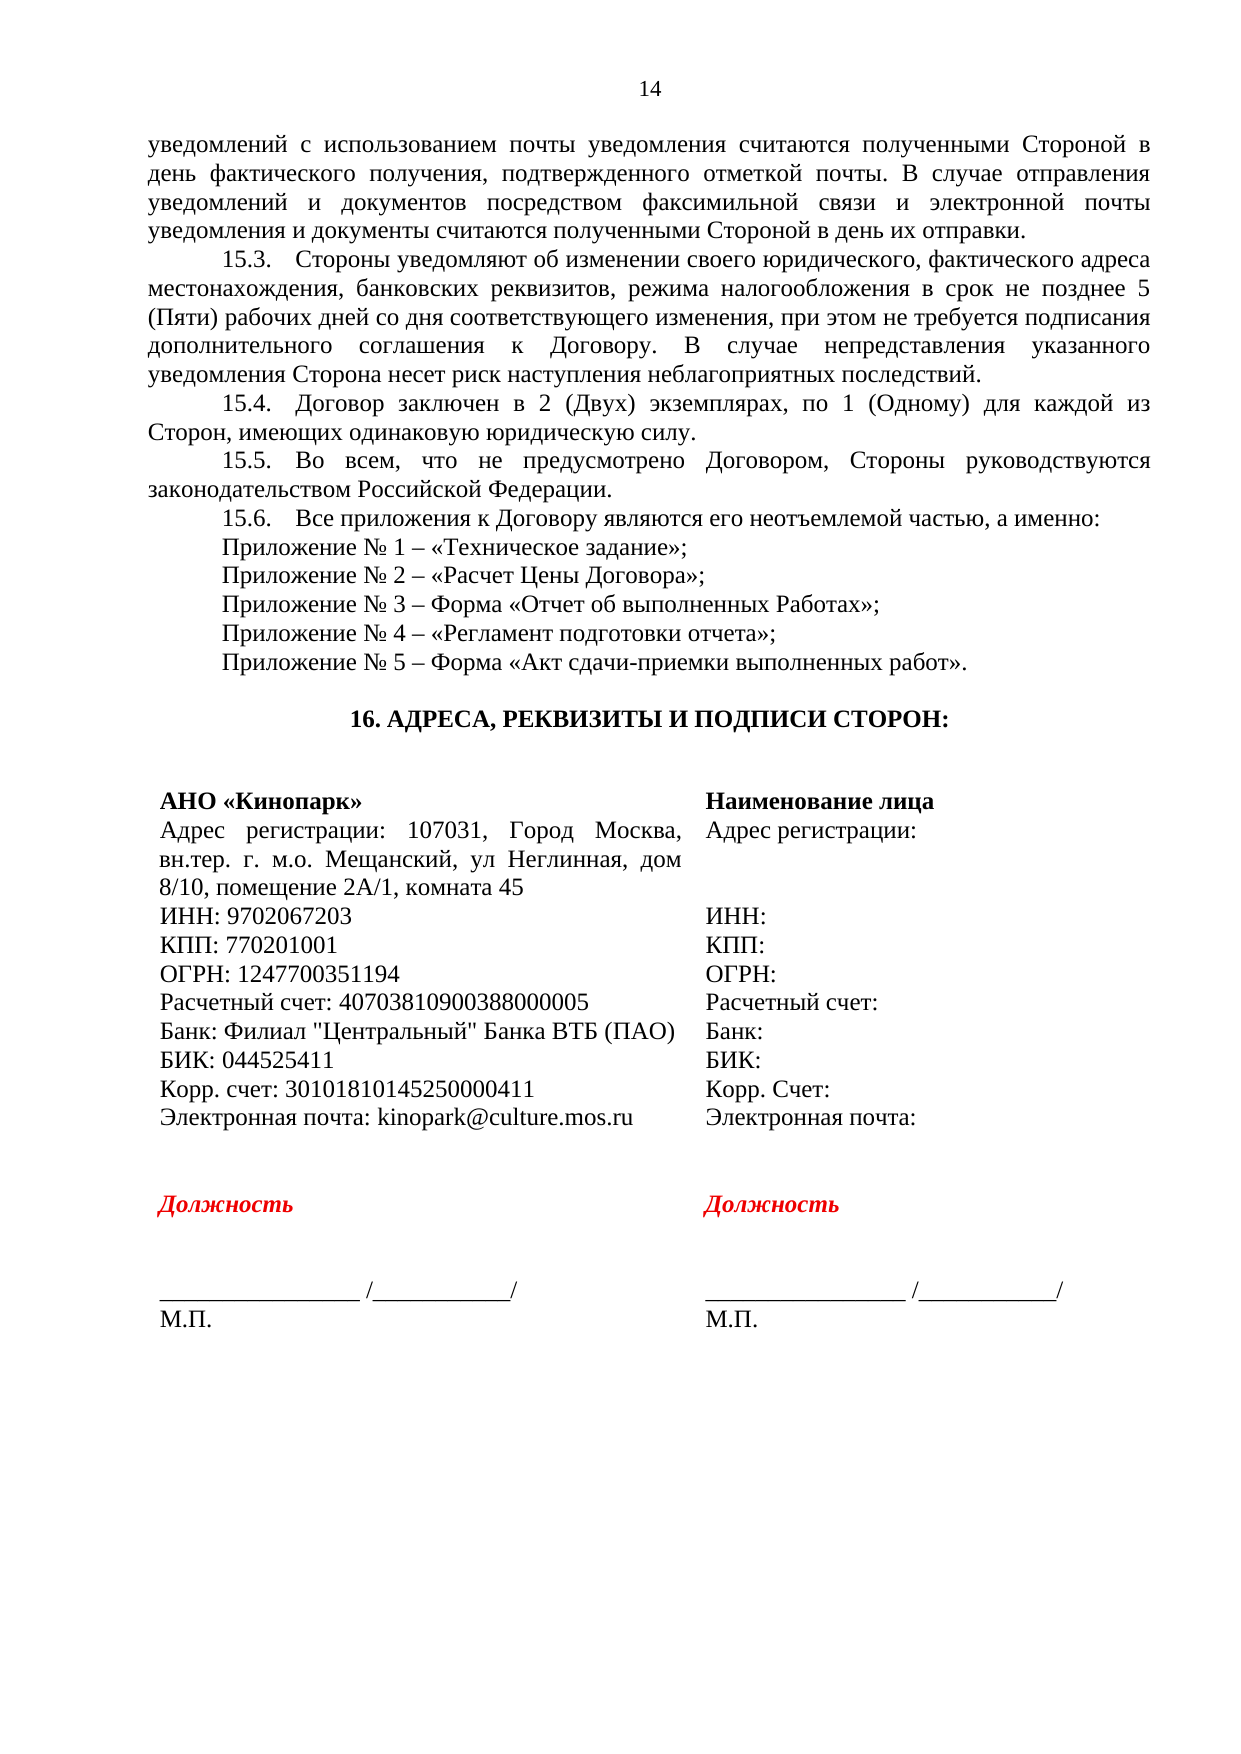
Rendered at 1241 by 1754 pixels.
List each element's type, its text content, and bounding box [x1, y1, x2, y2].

list Во всем, что не предусмотрено Договором, Стороны руководствуются законодательством Российской Федерации. [148, 446, 1152, 503]
list Договор заключен в 2 (Двух) экземплярах, по 1 (Одному) для каждой из Сторон, имеющих одинаковую юридическую силу. [148, 388, 1152, 446]
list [148, 129, 1152, 244]
text Приложение № 3 – Форма «Отчет об выполненных Работах»; [148, 589, 1152, 618]
text Приложение № 1 – «Техническое задание»; [148, 532, 1152, 561]
subtitle АДРЕСА, РЕКВИЗИТЫ И ПОДПИСИ СТОРОН: [148, 704, 1152, 733]
table_header АНО «Кинопарк» Адрес регистрации: 107031, Город Москва, вн.тер. г. м.о. Мещанский, ул Неглинная, дом 8/10, помещение 2А/1, комната 45 ИНН: 9702067203 КПП: 770201001 ОГРН: 1247700351194 Расчетный счет: 40703810900388000005 Банк: Филиал "Центральный" Банка ВТБ (ПАО) БИК: 044525411 Корр. счет: 30101810145250000411 Электронная почта: kinopark@culture.mos.ru Должность ________________ /___________/ М.П. [148, 786, 693, 1332]
table_header Наименование лица Адрес регистрации: ИНН: КПП: ОГРН: Расчетный счет: Банк: БИК: Корр. Счет: Электронная почта: Должность ________________ /___________/ М.П. [694, 786, 1225, 1332]
text Приложение № 4 – «Регламент подготовки отчета»; [148, 618, 1152, 647]
list Стороны уведомляют об изменении своего юридического, фактического адреса местонахождения, банковских реквизитов, режима налогообложения в срок не позднее 5 (Пяти) рабочих дней со дня соответствующего изменения, при этом не требуется подписания дополнительного соглашения к Договору. В случае непредставления указанного уведомления Сторона несет риск наступления неблагоприятных последствий. [148, 244, 1152, 388]
text Приложение № 5 – Форма «Акт сдачи-приемки выполненных работ». [148, 647, 1152, 676]
list Все приложения к Договору являются его неотъемлемой частью, а именно: [148, 503, 1152, 532]
text Приложение № 2 – «Расчет Цены Договора»; [148, 561, 1152, 589]
